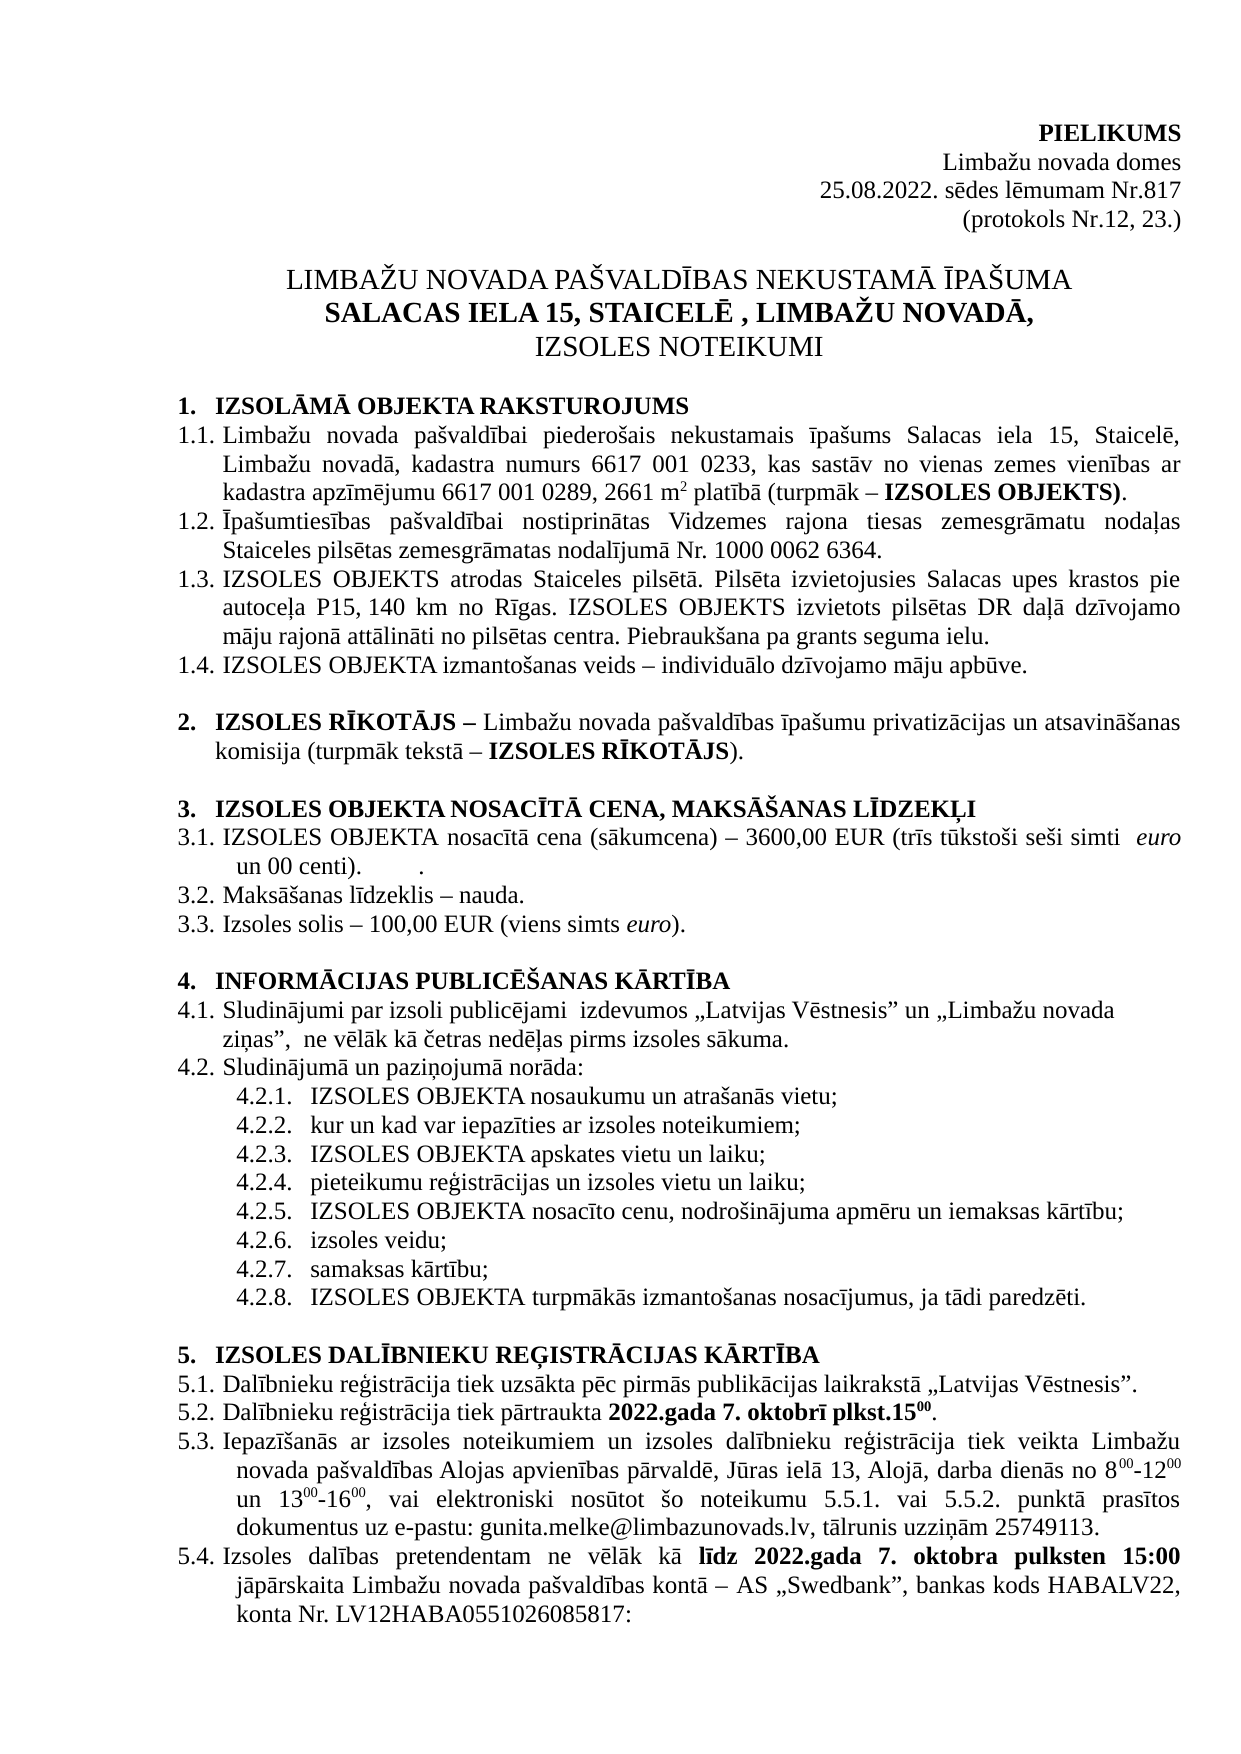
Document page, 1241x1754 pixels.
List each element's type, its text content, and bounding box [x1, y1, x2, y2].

list izsoLES OBJEKTA apskates vietu un laiku; [236, 1139, 1181, 1167]
list Dalībnieku reģistrācija tiek pārtraukta 2022.gada 7. oktobrī plkst.1500. [177, 1397, 1181, 1426]
list IZSOLES OBJEKTA nosacītā cena (sākumcena) – 3600,00 EUR (trīs tūkstoši seši simti euro un 00 centi). . [177, 822, 1181, 880]
list Sludinājumi par izsoli publicējami izdevumos „Latvijas Vēstnesis” un „Limbažu novada ziņas”, ne vēlāk kā četras nedēļas pirms izsoles sākuma. [177, 995, 1181, 1052]
list Maksāšanas līdzeklis – nauda. [177, 880, 1181, 909]
list Dalībnieku reģistrācija tiek uzsākta pēc pirmās publikācijas laikrakstā „Latvijas Vēstnesis”. [177, 1369, 1181, 1397]
list pieteikumu reģistrācijas un izsoles vietu un laiku; [236, 1167, 1181, 1196]
list IZSOLES OBJEKTA izmantošanas veids – individuālo dzīvojamo māju apbūve. [177, 650, 1181, 679]
list IZSOLES OBJEKTA nosaukumu un atrašanās vietu; [236, 1081, 1181, 1110]
list Iepazīšanās ar izsoles noteikumiem un izsoles dalībnieku reģistrācija tiek veikta Limbažu novada pašvaldības Alojas apvienības pārvaldē, Jūras ielā 13, Alojā, darba dienās no 800-1200 un 1300-1600, vai elektroniski nosūtot šo noteikumu 5.5.1. vai 5.5.2. punktā prasītos dokumentus uz e-pastu: gunita.melke@limbazunovads.lv, tālrunis uzziņām 25749113. [177, 1426, 1181, 1541]
list Izsoles dalības pretendentam ne vēlāk kā līdz 2022.gada 7. oktobra pulksten 15:00 jāpārskaita Limbažu novada pašvaldības kontā – AS „Swedbank”, bankas kods HABALV22, konta Nr. LV12HABA0551026085817: [177, 1541, 1181, 1627]
list izsolES objekta turpmākās izmantošanas nosacījumus, ja tādi paredzēti. [236, 1282, 1181, 1311]
list izsoles veidu; [236, 1225, 1181, 1254]
text Limbažu novada domes [477, 147, 1181, 176]
list INFORMĀCIJAS PUBLICĒŠANAS KĀRTĪBA [177, 966, 1181, 995]
text (protokols Nr.12, 23.) [177, 204, 1181, 233]
list kur un kad var iepazīties ar izsoles noteikumiem; [236, 1110, 1181, 1139]
list Īpašumtiesības pašvaldībai nostiprinātas Vidzemes rajona tiesas zemesgrāmatu nodaļas Staiceles pilsētas zemesgrāmatas nodalījumā Nr. 1000 0062 6364. [177, 506, 1181, 564]
text 25.08.2022. sēdes lēmumam Nr.817 [177, 176, 1181, 204]
list IZSOLES RĪKOTĀJS – Limbažu novada pašvaldības īpašumu privatizācijas un atsavināšanas komisija (turpmāk tekstā – IZSOLES RĪKOTĀJS). [177, 707, 1181, 765]
list Izsoles solis – 100,00 EUR (viens simts euro). [177, 909, 1181, 937]
list Limbažu novada pašvaldībai piederošais nekustamais īpašums Salacas iela 15, Staicelē, Limbažu novadā, kadastra numurs 6617 001 0233, kas sastāv no vienas zemes vienības ar kadastra apzīmējumu 6617 001 0289, 2661 m2 platībā (turpmāk – IZSOLES OBJEKTS). [177, 420, 1181, 506]
text PIELIKUMS [852, 118, 1181, 147]
text limbažu NOVADA pašvaldības NEKUSTAMĀ ĪPAŠUMA [177, 262, 1181, 295]
text SALACAS IELA 15, STAICELĒ , Limbažu novadā, [177, 295, 1181, 329]
list IZSOLES OBJEKTA NOSACĪTĀ CENA, MAKSĀŠANAS LĪDZEKĻI [177, 794, 1181, 822]
list IZSOLĀMĀ OBJEKTA RAKSTUROJUMS [177, 391, 1181, 420]
text IZSOLES NOTEIKUMI [177, 329, 1181, 362]
list izsolES objekta nosacīto cenu, nodrošinājuma apmēru un iemaksas kārtību; [236, 1196, 1181, 1225]
list IZSOLES DALĪBNIEKU REĢISTRĀCIJAS KĀRTĪBA [177, 1340, 1181, 1369]
list IZSOLES OBJEKTS atrodas Staiceles pilsētā. Pilsēta izvietojusies Salacas upes krastos pie autoceļa P15, 140 km no Rīgas. IZSOLES OBJEKTS izvietots pilsētas DR daļā dzīvojamo māju rajonā attālināti no pilsētas centra. Piebraukšana pa grants seguma ielu. [177, 564, 1181, 650]
list Sludinājumā un paziņojumā norāda: [177, 1052, 1181, 1081]
list samaksas kārtību; [236, 1254, 1181, 1282]
